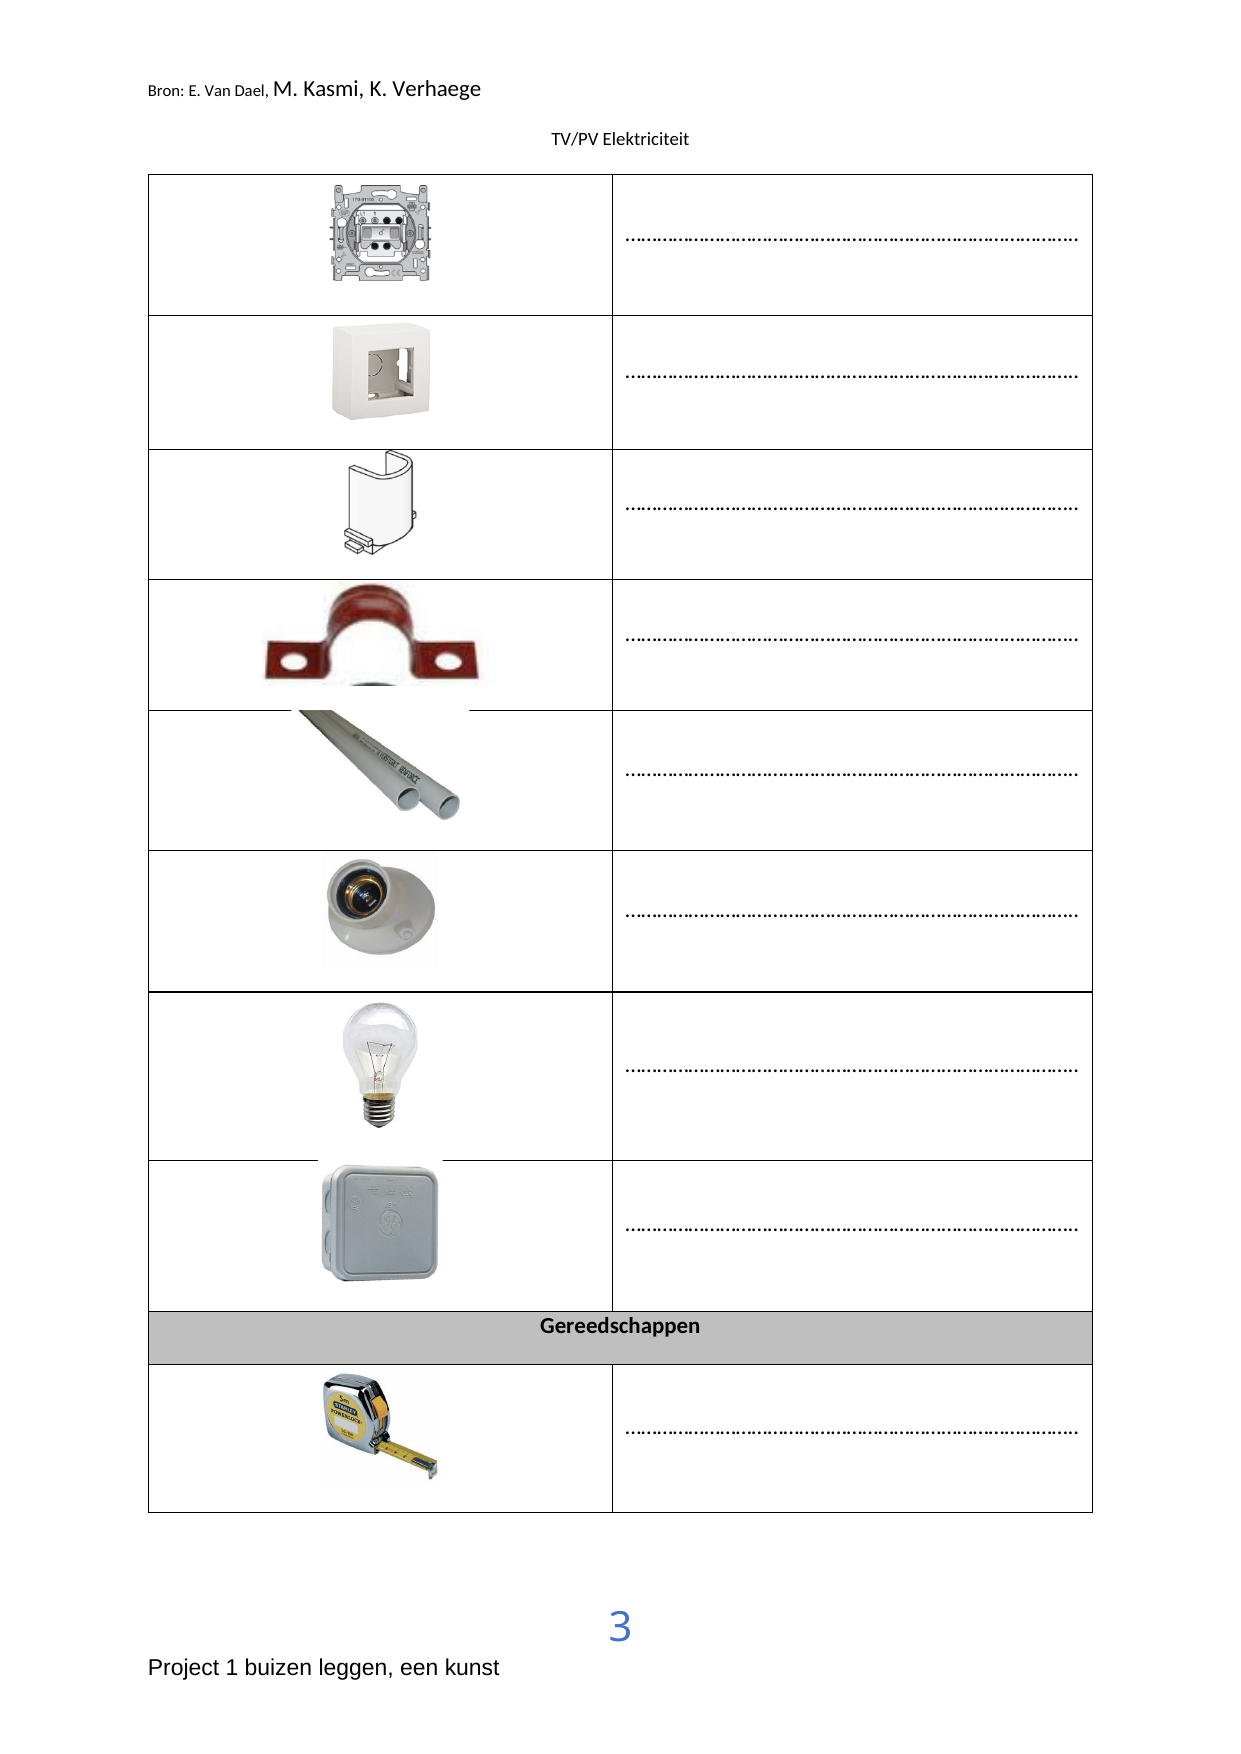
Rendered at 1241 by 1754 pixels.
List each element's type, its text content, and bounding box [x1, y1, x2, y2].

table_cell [613, 1365, 1092, 1512]
table_cell ………………………………………………………………………….. [613, 1161, 1092, 1311]
picture [322, 851, 439, 967]
table_cell [149, 1365, 612, 1512]
table_cell ………………………………………………………………………….. [613, 450, 1092, 579]
table_cell [149, 450, 612, 579]
picture [262, 580, 499, 686]
table_cell ………………………………………………………………………….. [613, 851, 1092, 991]
picture [342, 1002, 418, 1128]
table_cell [149, 711, 612, 850]
table_cell ………………………………………………………………………….. [613, 993, 1092, 1160]
table_cell [149, 175, 612, 315]
table_cell [149, 851, 612, 991]
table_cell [613, 175, 1092, 315]
table_cell ………………………………………………………………………….. [613, 711, 1092, 850]
picture [291, 710, 470, 826]
table_cell ………………………………………………………………………….. [613, 316, 1092, 449]
table_cell ………………………………………………………………………….. [613, 580, 1092, 710]
table_cell Gereedschappen [149, 1312, 1092, 1364]
picture [326, 316, 435, 425]
table_cell [149, 993, 612, 1160]
picture [327, 450, 433, 555]
picture [317, 1160, 443, 1286]
table_cell [149, 316, 612, 449]
table_cell [149, 580, 612, 710]
picture [329, 185, 432, 281]
picture [319, 1365, 442, 1488]
table_cell [149, 1161, 612, 1311]
